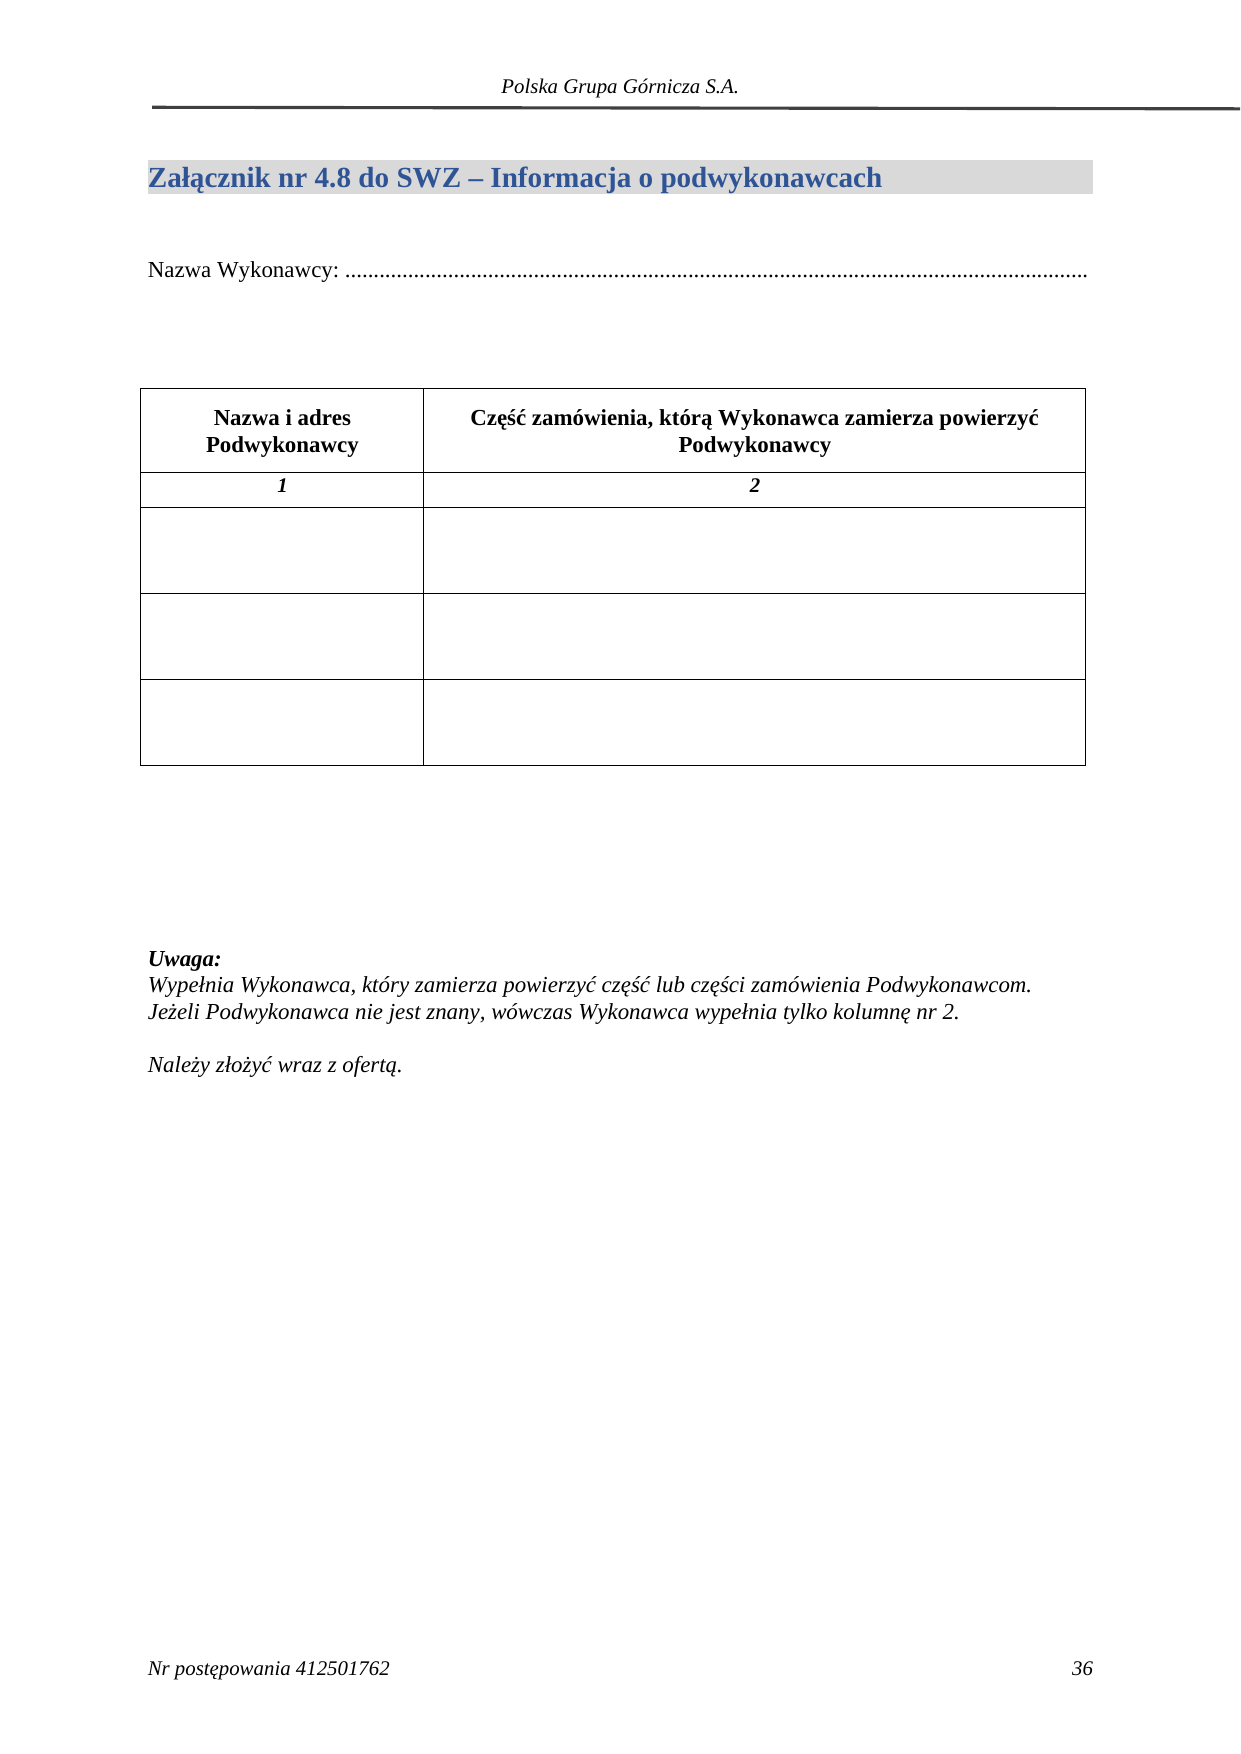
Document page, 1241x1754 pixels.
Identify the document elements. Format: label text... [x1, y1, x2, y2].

text Należy złożyć wraz z ofertą. [133, 1051, 1093, 1077]
text Jeżeli Podwykonawca nie jest znany, wówczas Wykonawca wypełnia tylko kolumnę nr 2. [148, 998, 1093, 1024]
table_header Część zamówienia, którą Wykonawca zamierza powierzyć Podwykonawcy [424, 389, 1085, 472]
text Załącznik nr 4.8 do SWZ – Informacja o podwykonawcach [148, 160, 1093, 194]
table_cell 1 [141, 473, 423, 507]
table_cell [424, 594, 1085, 679]
table_cell [141, 680, 423, 764]
table_cell 2 [424, 473, 1085, 507]
table_cell [141, 594, 423, 679]
table_header Nazwa i adres Podwykonawcy [141, 389, 423, 472]
text Wypełnia Wykonawca, który zamierza powierzyć część lub części zamówienia Podwykonawcom. [148, 972, 1093, 998]
table_cell [424, 508, 1085, 593]
table_cell [141, 508, 423, 593]
text Uwaga: [148, 945, 1093, 972]
table_cell [424, 680, 1085, 764]
text Nazwa Wykonawcy: .................................................................................................................................. [148, 256, 1093, 283]
